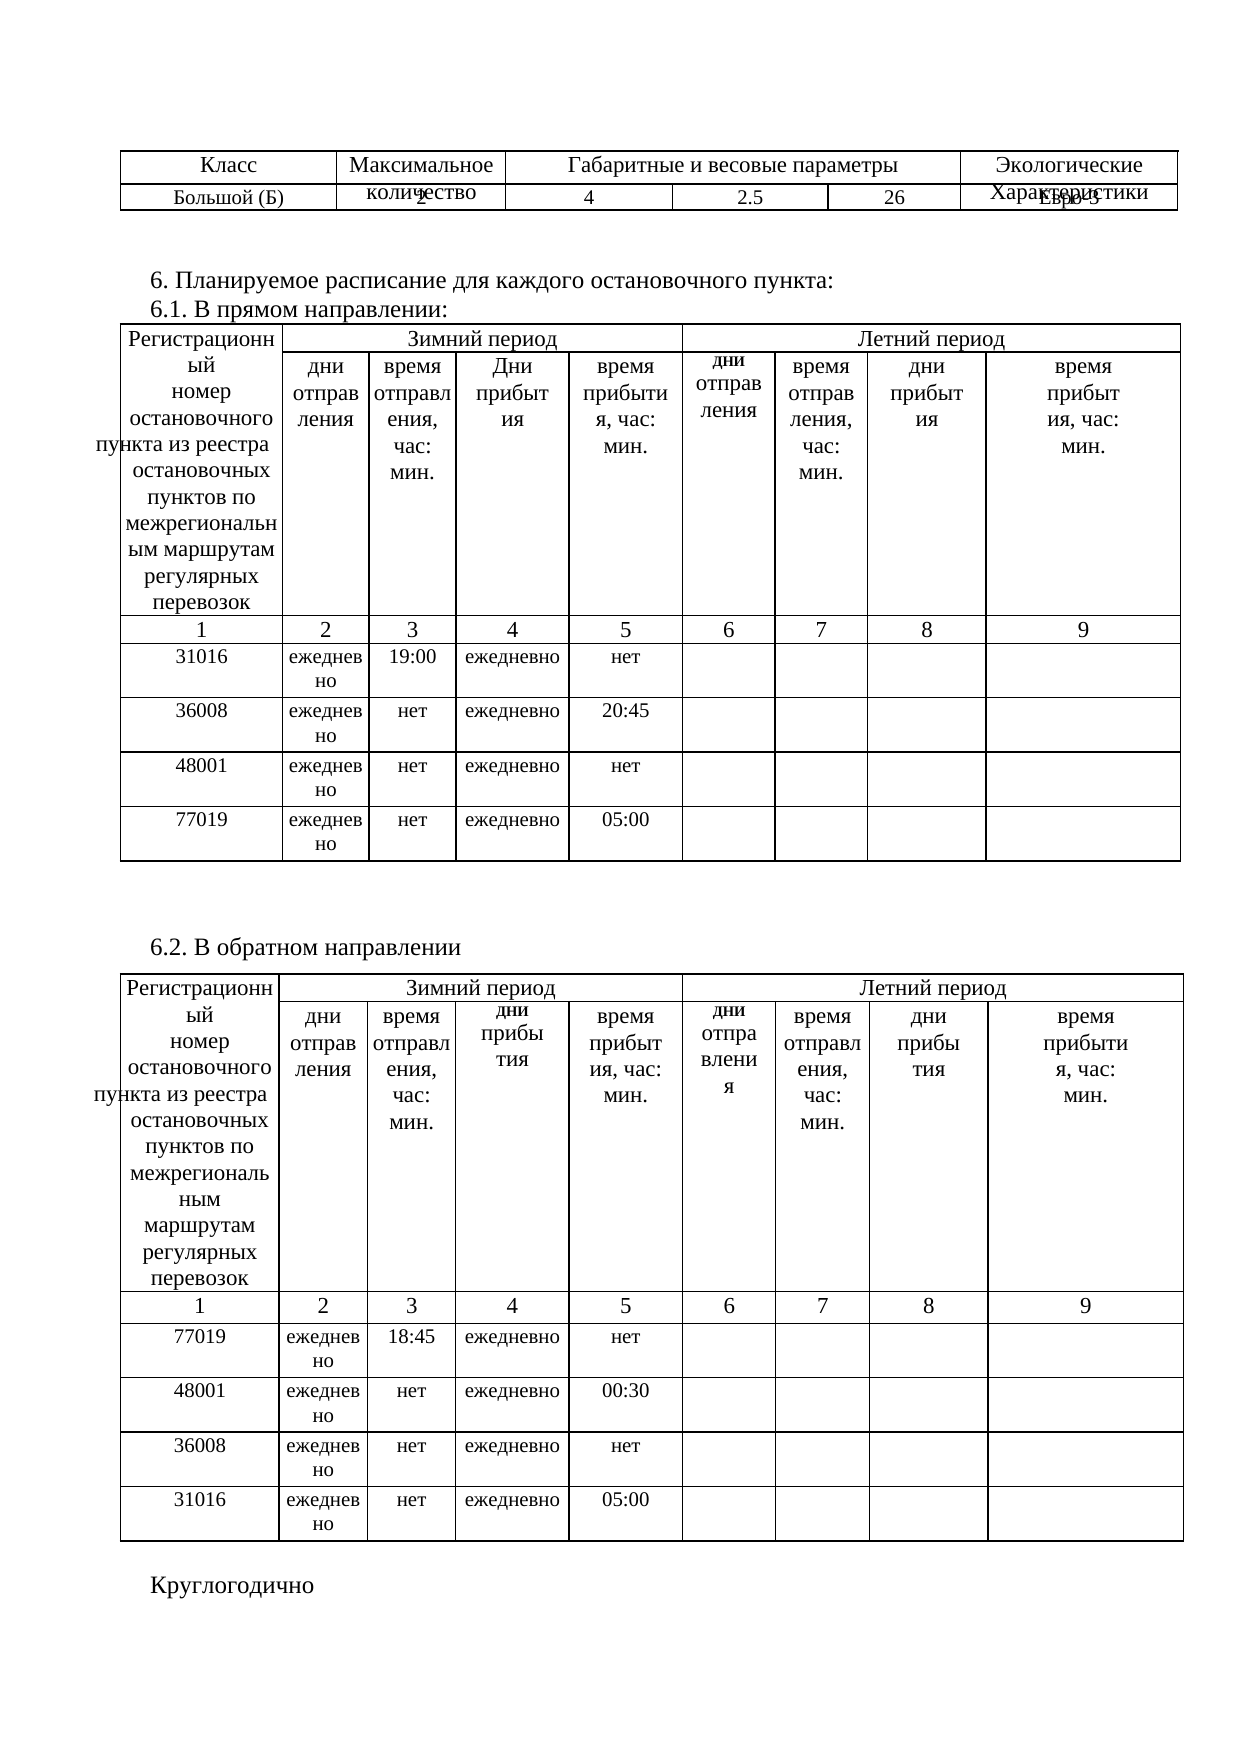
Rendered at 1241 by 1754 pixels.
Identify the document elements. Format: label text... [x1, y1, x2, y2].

table_cell [989, 1378, 1183, 1431]
table_header Летний период [683, 975, 1183, 1001]
table_cell дни отправ ления [280, 1002, 367, 1291]
table_cell нет [368, 1378, 455, 1431]
table_cell ДНИ отпра влени я [683, 1002, 775, 1291]
table_cell ежедневно [283, 698, 368, 751]
table_cell 5 [570, 1292, 682, 1322]
table_cell нет [370, 807, 455, 860]
table_cell 36008 [121, 1433, 278, 1486]
table_cell Евро-3 [961, 185, 1177, 209]
table_cell 00:30 [570, 1378, 682, 1431]
table_cell нет [570, 753, 682, 806]
table_cell дни отправ ления [283, 353, 368, 614]
table_cell Дни прибыт ия [457, 353, 568, 614]
table_header Габаритные и весовые параметры [506, 152, 960, 183]
table_cell время прибыт ия, час: мин. [570, 1002, 682, 1291]
table_cell время отправл ения, час: мин. [370, 353, 455, 614]
table_cell [776, 1378, 869, 1431]
table_cell [776, 1433, 869, 1486]
table_cell 3 [370, 616, 455, 642]
table_cell 2 [280, 1292, 367, 1322]
table_cell ежедневно [457, 753, 568, 806]
table_cell 77019 [121, 1324, 278, 1377]
table_cell время прибыти я, час: мин. [989, 1002, 1183, 1291]
table_cell 4 [457, 616, 568, 642]
table_cell [683, 807, 774, 860]
table_header Регистрационный номер остановочного пункта из реестра остановочных пунктов по межрегиональным маршрутам регулярных перевозок [121, 975, 278, 1291]
table_cell 7 [776, 616, 867, 642]
table_cell 26 [829, 185, 960, 209]
table_cell дни прибы тия [870, 1002, 987, 1291]
table_cell 7 [776, 1292, 869, 1322]
table_cell ежедневно [283, 644, 368, 697]
table_cell 36008 [121, 698, 282, 751]
text 6.1. В прямом направлении: [150, 294, 1090, 323]
table_cell 8 [868, 616, 985, 642]
table_cell [683, 1487, 775, 1540]
table_header Максимальное количество [337, 152, 505, 183]
table_header Класс [121, 152, 336, 183]
table_cell дни прибыт ия [868, 353, 985, 614]
table_cell [868, 807, 985, 860]
table_header Зимний период [280, 975, 682, 1001]
table_header Летний период [683, 325, 1180, 351]
table_cell 20:45 [570, 698, 682, 751]
table_cell [683, 753, 774, 806]
table_cell 2 [337, 185, 505, 209]
table_cell [870, 1378, 987, 1431]
table_cell 8 [870, 1292, 987, 1322]
table_cell время отправ ления, час: мин. [776, 353, 867, 614]
table_cell [683, 1433, 775, 1486]
table_cell ежедневно [457, 807, 568, 860]
table_cell [683, 644, 774, 697]
table_cell 2 [283, 616, 368, 642]
table_cell 3 [368, 1292, 455, 1322]
table_cell 77019 [121, 807, 282, 860]
table_cell 4 [506, 185, 672, 209]
table_cell нет [370, 753, 455, 806]
text 6.2. В обратном направлении [150, 932, 1090, 960]
table_cell 18:45 [368, 1324, 455, 1377]
table_cell время прибыт ия, час: мин. [987, 353, 1180, 614]
table_cell ежедневно [457, 644, 568, 697]
text 6. Планируемое расписание для каждого остановочного пункта: [150, 266, 1090, 294]
table_cell ежедневно [280, 1378, 367, 1431]
table_cell 19:00 [370, 644, 455, 697]
table_cell [683, 698, 774, 751]
table_cell ежедневно [280, 1324, 367, 1377]
table_cell ежедневно [283, 807, 368, 860]
table_cell [989, 1433, 1183, 1486]
table_cell [776, 753, 867, 806]
table_cell [683, 1378, 775, 1431]
table_cell [868, 753, 985, 806]
table_cell ДНИ отправ ления [683, 353, 774, 614]
table_cell 1 [121, 616, 282, 642]
table_cell [870, 1433, 987, 1486]
table_cell 1 [121, 1292, 278, 1322]
table_cell нет [570, 644, 682, 697]
table_cell ежедневно [457, 698, 568, 751]
table_header Зимний период [283, 325, 682, 351]
table_cell 9 [987, 616, 1180, 642]
table_cell [989, 1487, 1183, 1540]
table_cell ежедневно [456, 1378, 568, 1431]
table_cell [776, 1487, 869, 1540]
table_cell [870, 1324, 987, 1377]
table_cell [868, 698, 985, 751]
table_cell [987, 753, 1180, 806]
table_cell 31016 [121, 1487, 278, 1540]
table_cell [989, 1324, 1183, 1377]
table_cell ежедневно [280, 1487, 367, 1540]
table_cell [870, 1487, 987, 1540]
table_cell ежедневно [280, 1433, 367, 1486]
table_cell ежедневно [456, 1324, 568, 1377]
table_cell 2.5 [673, 185, 827, 209]
table_cell ежедневно [456, 1433, 568, 1486]
table_cell нет [570, 1324, 682, 1377]
table_header Регистрационный номер остановочного пункта из реестра остановочных пунктов по межрегиональным маршрутам регулярных перевозок [121, 325, 282, 614]
table_cell 9 [989, 1292, 1183, 1322]
table_cell [683, 1324, 775, 1377]
table_cell [776, 644, 867, 697]
table_cell 6 [683, 1292, 775, 1322]
table_cell 48001 [121, 753, 282, 806]
table_cell 05:00 [570, 1487, 682, 1540]
table_cell ежедневно [283, 753, 368, 806]
table_cell 48001 [121, 1378, 278, 1431]
table_cell [776, 807, 867, 860]
table_cell ДНИ прибы тия [456, 1002, 568, 1291]
table_cell [776, 698, 867, 751]
table_cell нет [370, 698, 455, 751]
table_cell [776, 1324, 869, 1377]
table_cell 4 [456, 1292, 568, 1322]
table_cell 5 [570, 616, 682, 642]
table_cell 31016 [121, 644, 282, 697]
table_cell время отправл ения, час: мин. [368, 1002, 455, 1291]
table_cell время отправл ения, час: мин. [776, 1002, 869, 1291]
table_cell время прибыти я, час: мин. [570, 353, 682, 614]
table_cell [987, 644, 1180, 697]
table_cell Большой (Б) [121, 185, 336, 209]
table_cell 05:00 [570, 807, 682, 860]
table_cell нет [368, 1487, 455, 1540]
table_header Экологические Характеристики [961, 152, 1177, 183]
table_cell ежедневно [456, 1487, 568, 1540]
table_cell [987, 807, 1180, 860]
table_cell нет [368, 1433, 455, 1486]
table_cell [868, 644, 985, 697]
table_cell нет [570, 1433, 682, 1486]
text Круглогодично [150, 1570, 1090, 1599]
table_cell 6 [683, 616, 774, 642]
table_cell [987, 698, 1180, 751]
